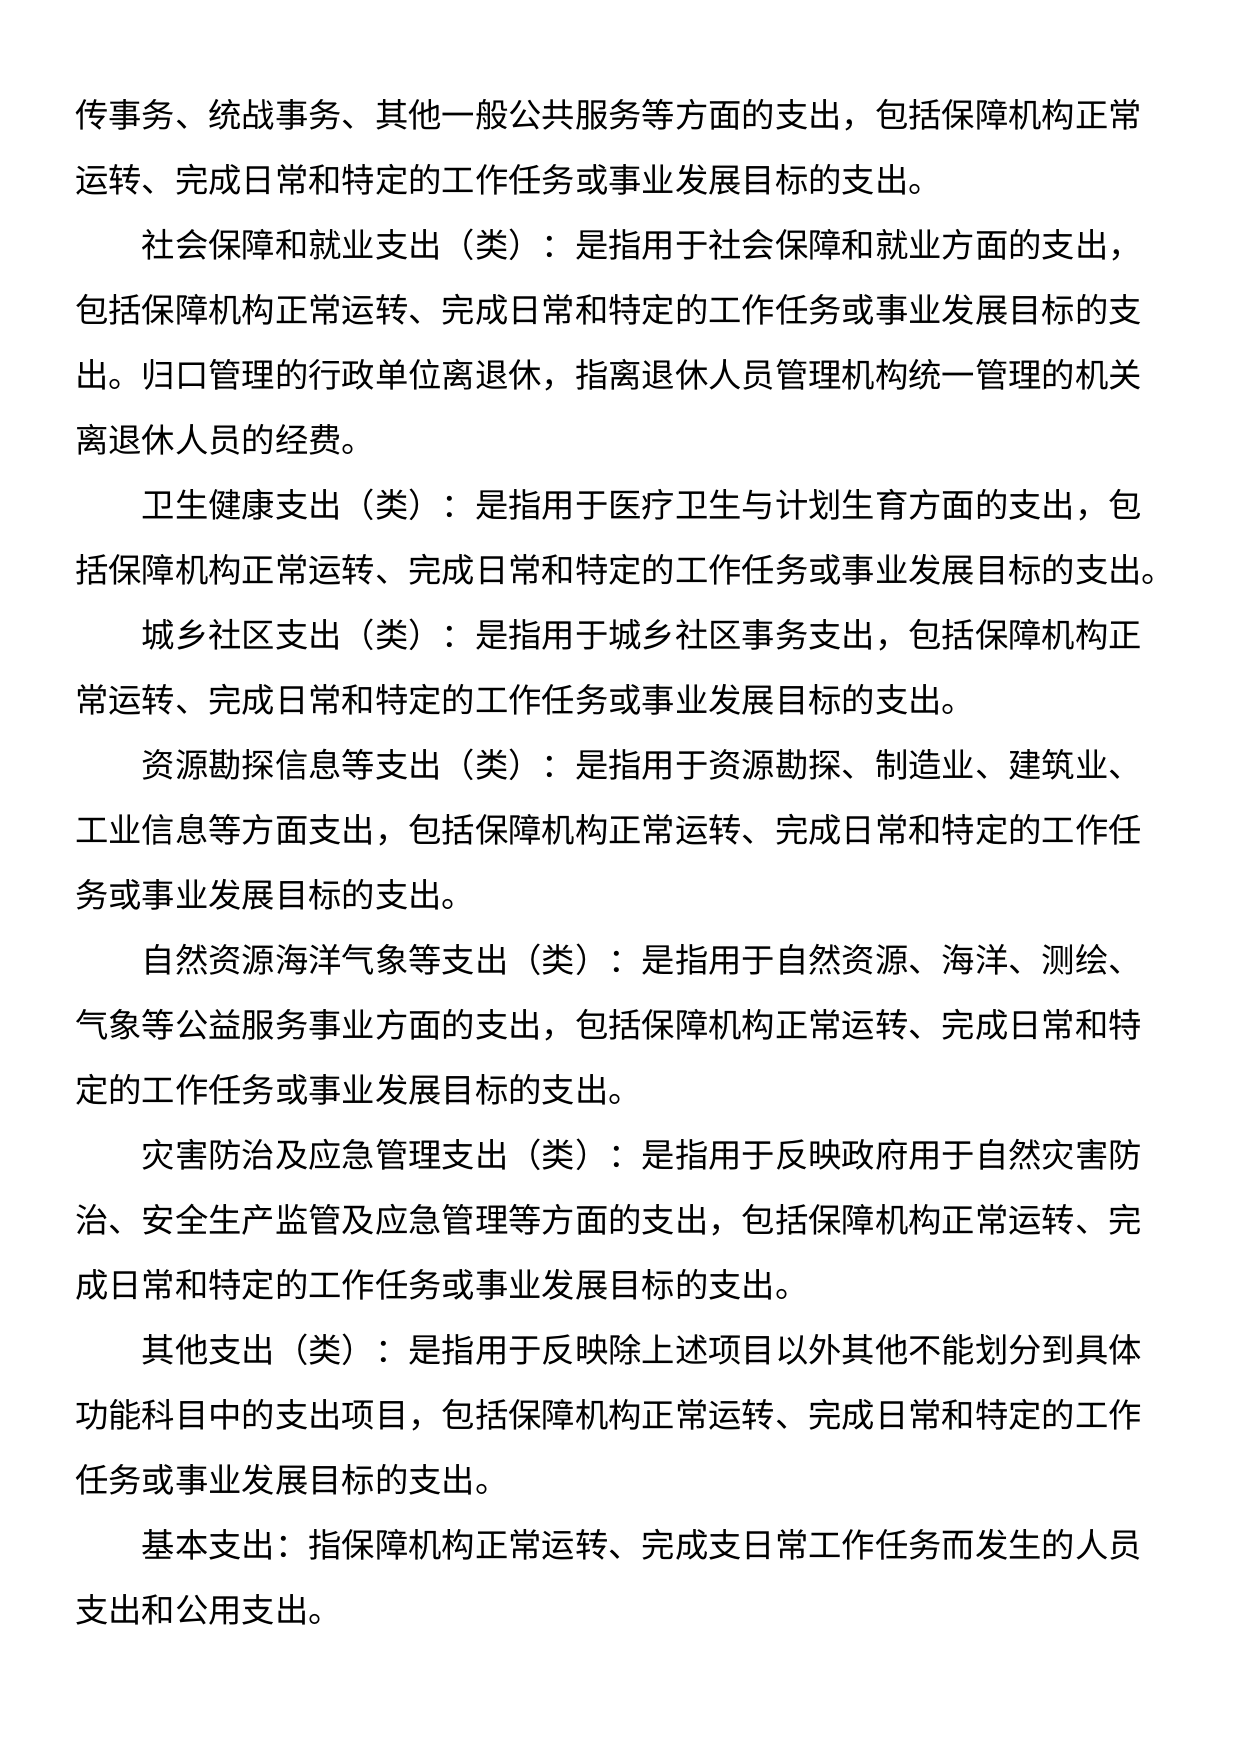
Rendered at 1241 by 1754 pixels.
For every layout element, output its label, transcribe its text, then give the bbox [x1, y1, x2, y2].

text 城乡社区支出（类）：是指用于城乡社区事务支出，包括保障机构正常运转、完成日常和特定的工作任务或事业发展目标的支出。 [75, 601, 1165, 731]
text 自然资源海洋气象等支出（类）：是指用于自然资源、海洋、测绘、气象等公益服务事业方面的支出，包括保障机构正常运转、完成日常和特定的工作任务或事业发展目标的支出。 [75, 926, 1165, 1121]
text 其他支出（类）：是指用于反映除上述项目以外其他不能划分到具体功能科目中的支出项目，包括保障机构正常运转、完成日常和特定的工作任务或事业发展目标的支出。 [75, 1316, 1165, 1511]
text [75, 81, 1165, 211]
text 灾害防治及应急管理支出（类）：是指用于反映政府用于自然灾害防治、安全生产监管及应急管理等方面的支出，包括保障机构正常运转、完成日常和特定的工作任务或事业发展目标的支出。 [75, 1121, 1165, 1316]
text 基本支出：指保障机构正常运转、完成支日常工作任务而发生的人员支出和公用支出。 [75, 1511, 1165, 1641]
text 资源勘探信息等支出（类）：是指用于资源勘探、制造业、建筑业、工业信息等方面支出，包括保障机构正常运转、完成日常和特定的工作任务或事业发展目标的支出。 [75, 731, 1165, 926]
text 卫生健康支出（类）：是指用于医疗卫生与计划生育方面的支出，包括保障机构正常运转、完成日常和特定的工作任务或事业发展目标的支出。 [75, 471, 1165, 601]
text 社会保障和就业支出（类）：是指用于社会保障和就业方面的支出，包括保障机构正常运转、完成日常和特定的工作任务或事业发展目标的支出。归口管理的行政单位离退休，指离退休人员管理机构统一管理的机关离退休人员的经费。 [75, 211, 1165, 471]
